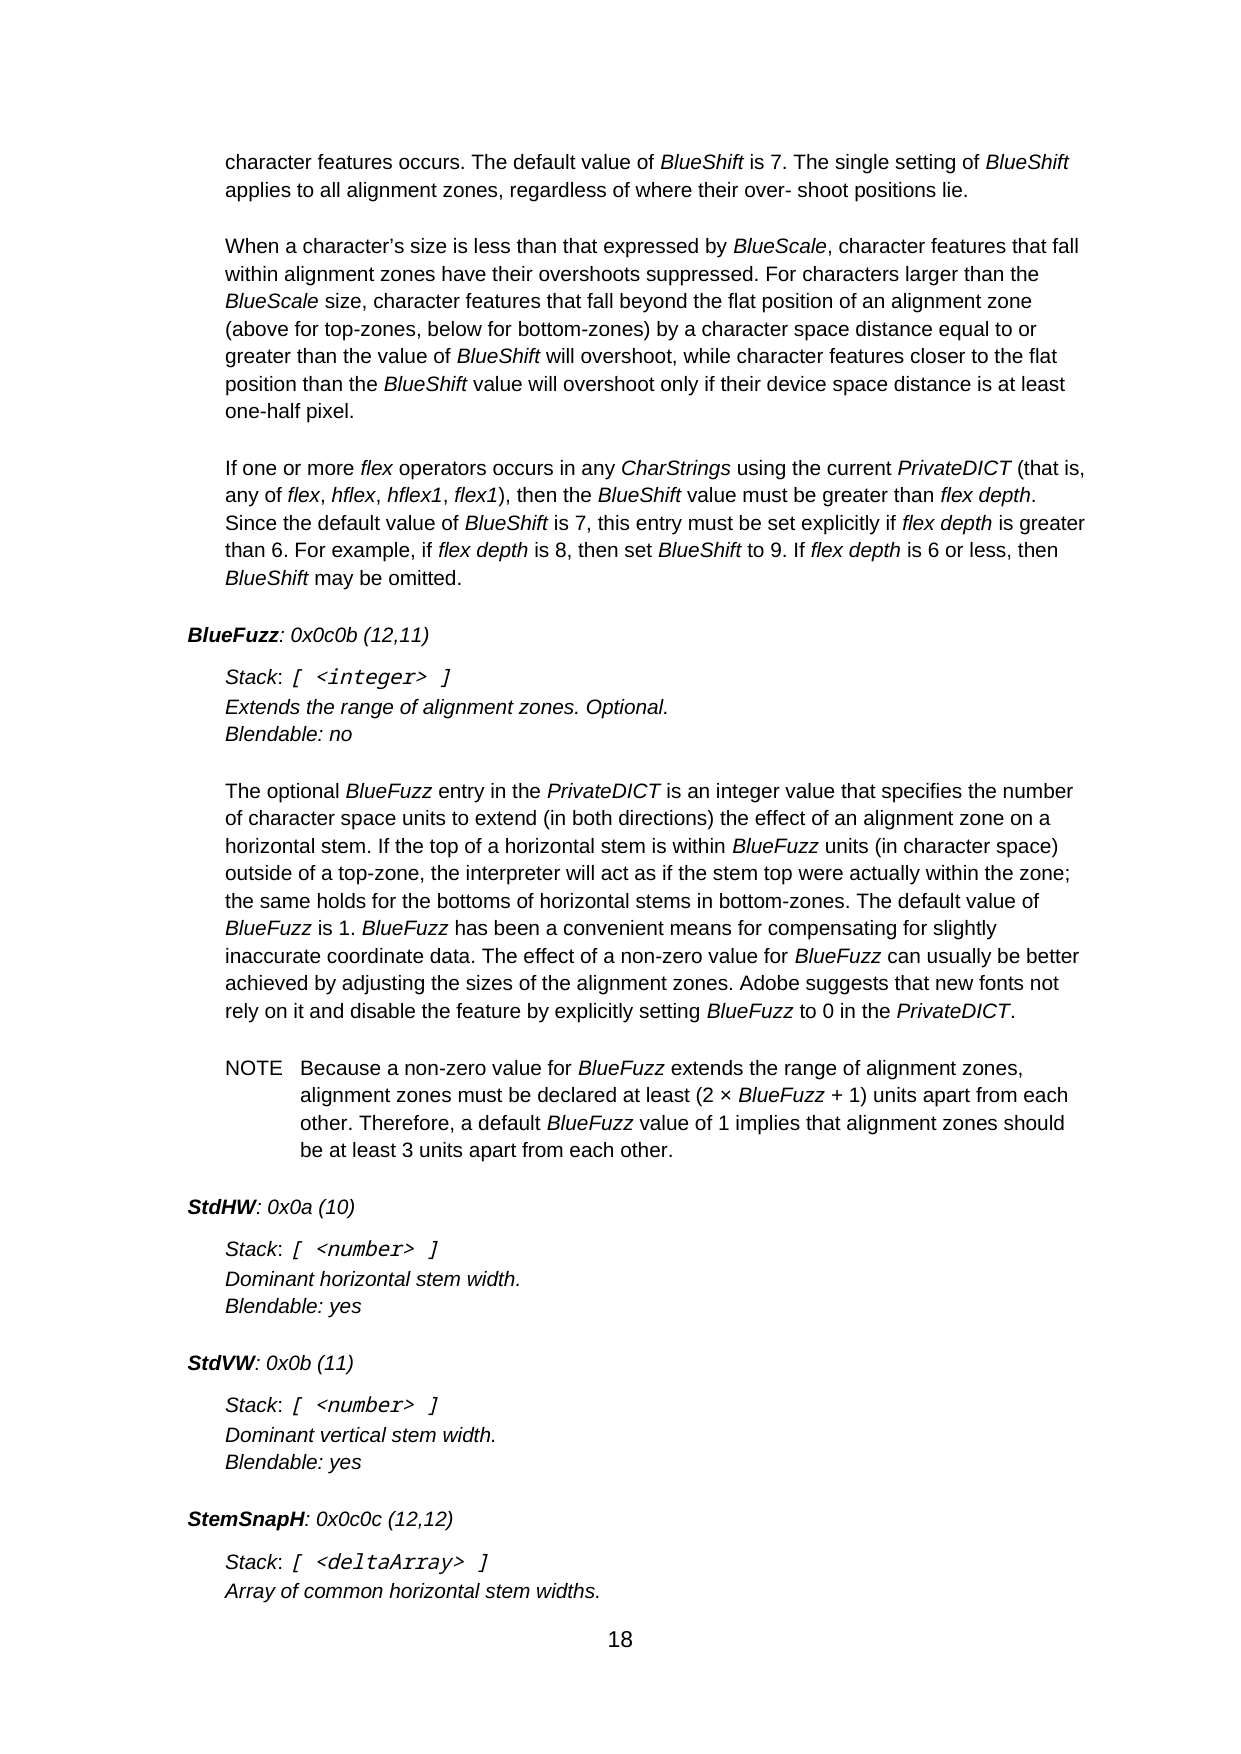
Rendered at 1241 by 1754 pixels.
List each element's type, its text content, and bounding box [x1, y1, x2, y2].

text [225, 150, 1090, 201]
text The optional BlueFuzz entry in the PrivateDICT is an integer value that specifies the number of character space units to extend (in both directions) the effect of an alignment zone on a horizontal stem. If the top of a horizontal stem is within BlueFuzz units (in character space) outside of a top-zone, the interpreter will act as if the stem top were actually within the zone; the same holds for the bottoms of horizontal stems in bottom-zones. The default value of BlueFuzz is 1. BlueFuzz has been a convenient means for compensating for slightly inaccurate coordinate data. The effect of a non-zero value for BlueFuzz can usually be better achieved by adjusting the sizes of the alignment zones. Adobe suggests that new fonts not rely on it and disable the feature by explicitly setting BlueFuzz to 0 in the PrivateDICT. [225, 779, 1090, 1023]
text If one or more flex operators occurs in any CharStrings using the current PrivateDICT (that is, any of flex, hflex, hflex1, flex1), then the BlueShift value must be greater than flex depth. Since the default value of BlueShift is 7, this entry must be set explicitly if flex depth is greater than 6. For example, if flex depth is 8, then set BlueShift to 9. If flex depth is 6 or less, then BlueShift may be omitted. [225, 456, 1090, 590]
text Stack: [ <integer> ] Extends the range of alignment zones. Optional. Blendable: no [225, 662, 1090, 746]
text Stack: [ <number> ] Dominant horizontal stem width. Blendable: yes [225, 1234, 1090, 1318]
text BlueFuzz: 0x0c0b (12,11) [187, 622, 1090, 646]
text Stack: [ <number> ] Dominant vertical stem width. Blendable: yes [225, 1391, 1090, 1474]
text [225, 1547, 1090, 1603]
text StdVW: 0x0b (11) [187, 1351, 1090, 1374]
text StdHW: 0x0a (10) [187, 1194, 1090, 1218]
text StemSnapH: 0x0c0c (12,12) [187, 1507, 1090, 1531]
text NOTE Because a non-zero value for BlueFuzz extends the range of alignment zones, alignment zones must be declared at least (2 × BlueFuzz + 1) units apart from each other. Therefore, a default BlueFuzz value of 1 implies that alignment zones should be at least 3 units apart from each other. [225, 1055, 1069, 1162]
text When a character’s size is less than that expressed by BlueScale, character features that fall within alignment zones have their overshoots suppressed. For characters larger than the BlueScale size, character features that fall beyond the flat position of an alignment zone (above for top-zones, below for bottom-zones) by a character space distance equal to or greater than the value of BlueShift will overshoot, while character features closer to the flat position than the BlueShift value will overshoot only if their device space distance is at least one-half pixel. [225, 234, 1090, 423]
